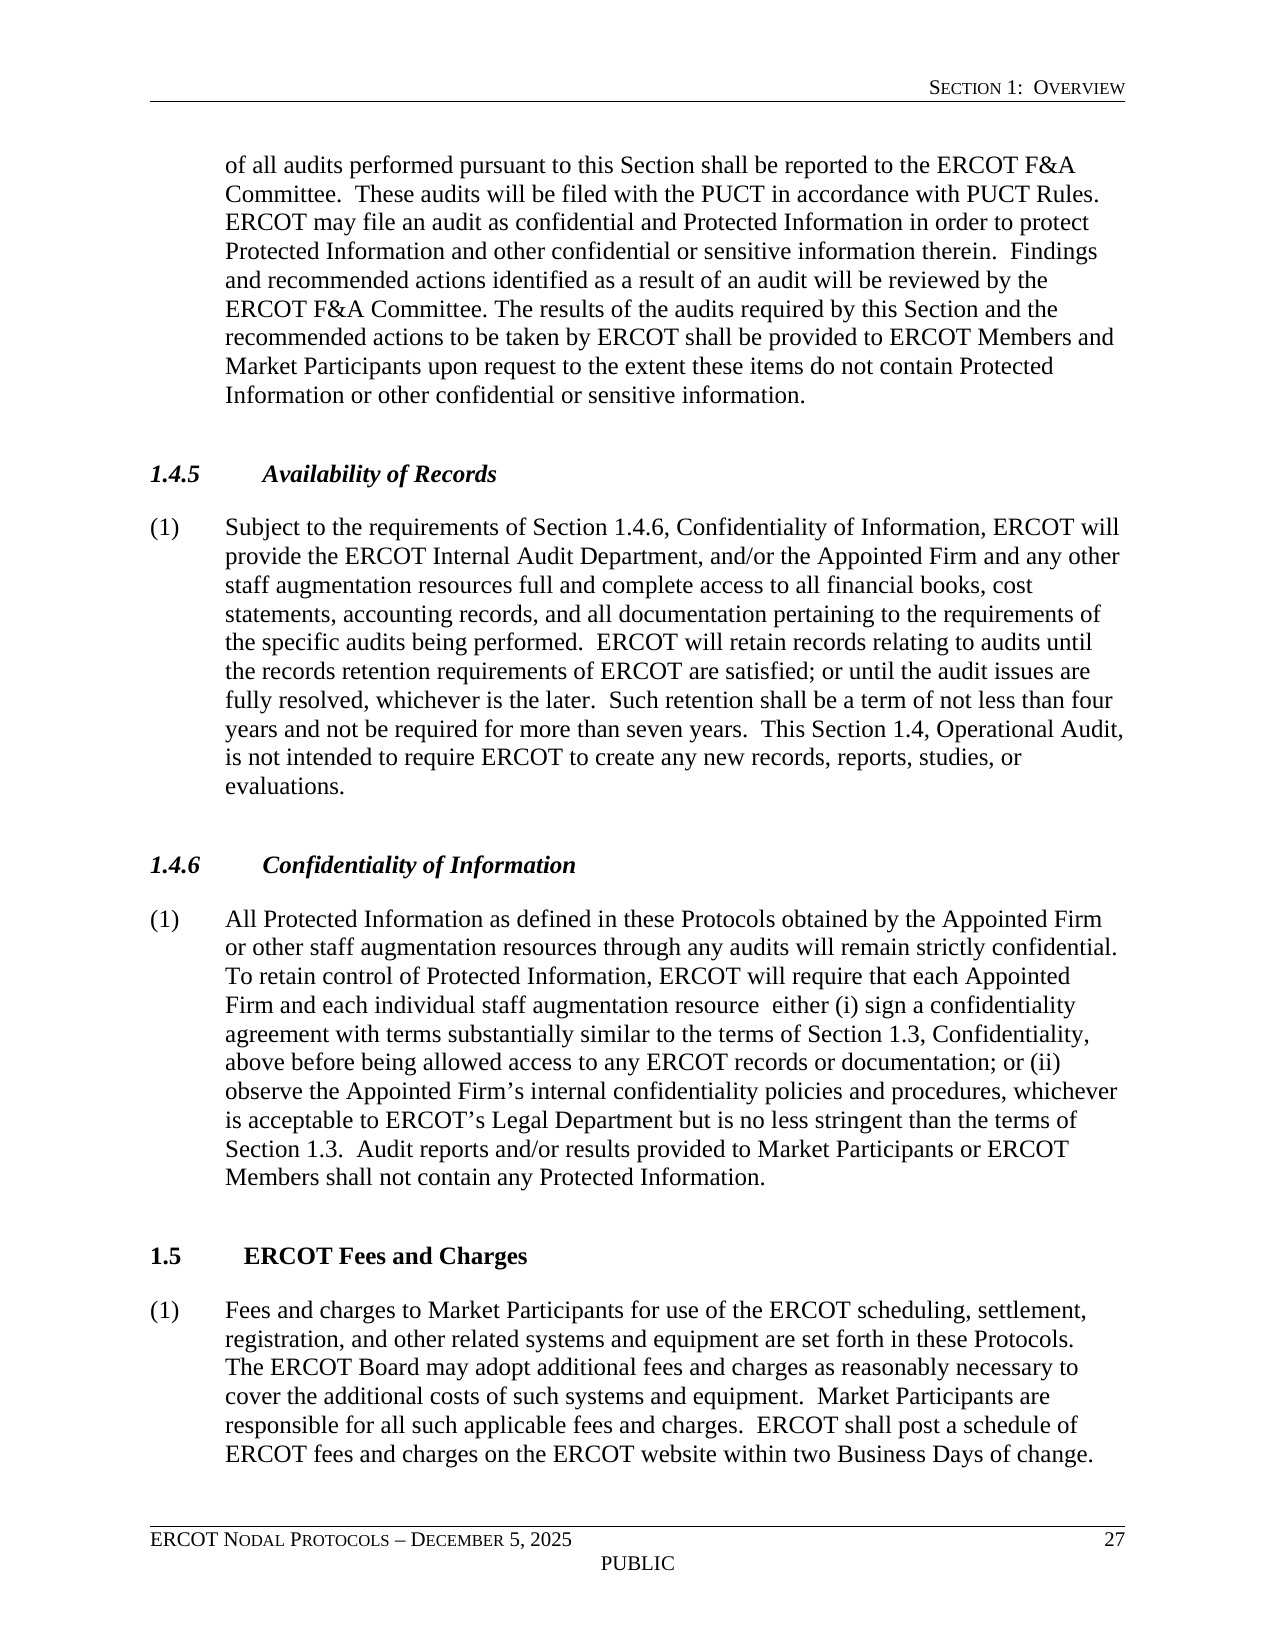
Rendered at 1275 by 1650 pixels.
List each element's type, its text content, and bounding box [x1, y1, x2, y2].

text 1.5 ERCOT Fees and Charges [150, 1241, 1125, 1270]
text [150, 150, 1125, 409]
text (1) Fees and charges to Market Participants for use of the ERCOT scheduling, settlement, registration, and other related systems and equipment are set forth in these Protocols. The ERCOT Board may adopt additional fees and charges as reasonably necessary to cover the additional costs of such systems and equipment. Market Participants are responsible for all such applicable fees and charges. ERCOT shall post a schedule of ERCOT fees and charges on the ERCOT website within two Business Days of change. [150, 1295, 1125, 1467]
text 1.4.6 Confidentiality of Information [150, 850, 1125, 879]
text (1) All Protected Information as defined in these Protocols obtained by the Appointed Firm or other staff augmentation resources through any audits will remain strictly confidential. To retain control of Protected Information, ERCOT will require that each Appointed Firm and each individual staff augmentation resource either (i) sign a confidentiality agreement with terms substantially similar to the terms of Section 1.3, Confidentiality, above before being allowed access to any ERCOT records or documentation; or (ii) observe the Appointed Firm’s internal confidentiality policies and procedures, whichever is acceptable to ERCOT’s Legal Department but is no less stringent than the terms of Section 1.3. Audit reports and/or results provided to Market Participants or ERCOT Members shall not contain any Protected Information. [150, 904, 1125, 1191]
text 1.4.5 Availability of Records [150, 459, 1125, 487]
text (1) Subject to the requirements of Section 1.4.6, Confidentiality of Information, ERCOT will provide the ERCOT Internal Audit Department, and/or the Appointed Firm and any other staff augmentation resources full and complete access to all financial books, cost statements, accounting records, and all documentation pertaining to the requirements of the specific audits being performed. ERCOT will retain records relating to audits until the records retention requirements of ERCOT are satisfied; or until the audit issues are fully resolved, whichever is the later. Such retention shall be a term of not less than four years and not be required for more than seven years. This Section 1.4, Operational Audit, is not intended to require ERCOT to create any new records, reports, studies, or evaluations. [150, 512, 1125, 800]
